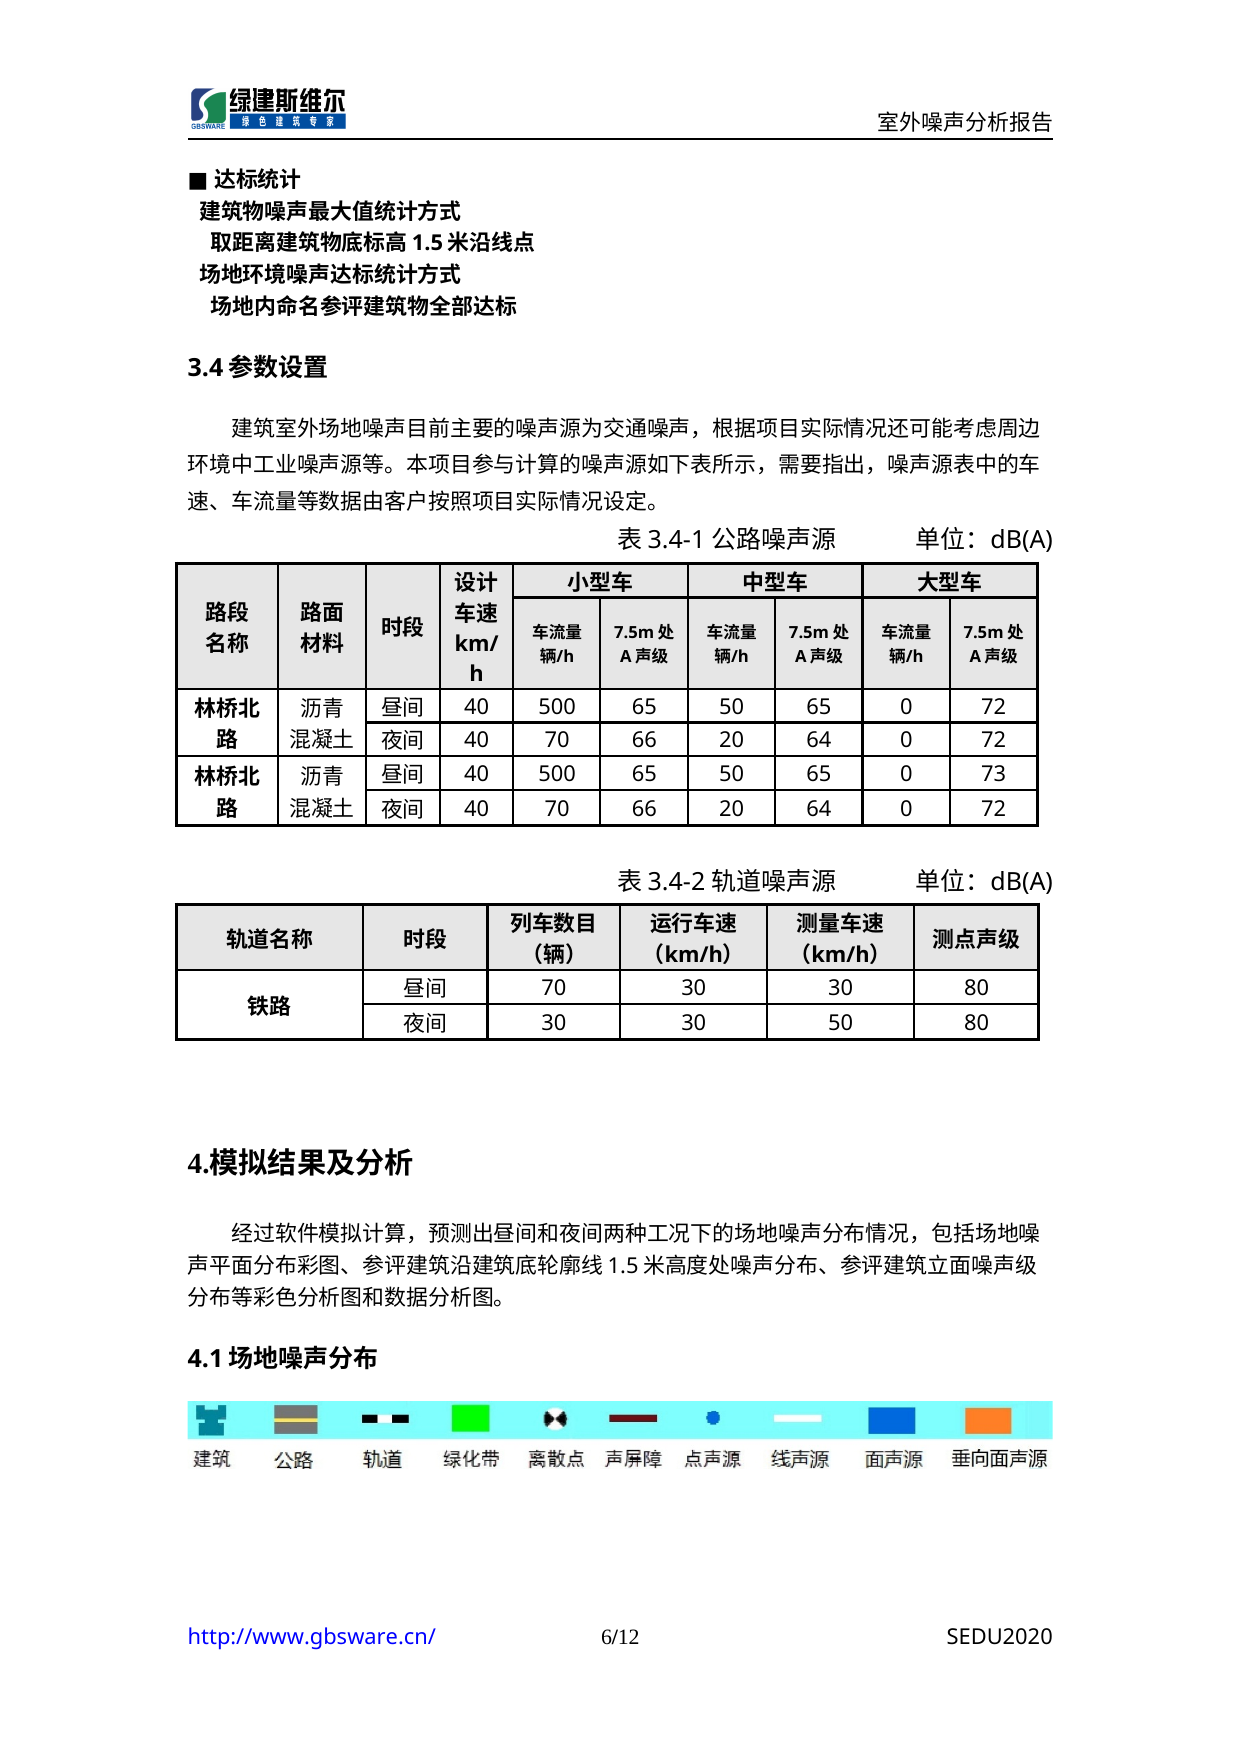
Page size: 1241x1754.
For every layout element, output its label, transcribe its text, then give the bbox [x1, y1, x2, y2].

table_cell 0 [864, 690, 949, 721]
picture [187, 88, 347, 130]
table_cell 40 [441, 791, 512, 824]
table_cell 林桥北路 [178, 757, 277, 824]
text 取距离建筑物底标高1.5米沿线点 [187, 225, 1053, 257]
text 经过软件模拟计算，预测出昼间和夜间两种工况下的场地噪声分布情况，包括场地噪声平面分布彩图、参评建筑沿建筑底轮廓线1.5米高度处噪声分布、参评建筑立面噪声级分布等彩色分析图和数据分析图。 [187, 1216, 1053, 1311]
table_header 小型车 [514, 565, 687, 596]
table_header 列车数目（辆） [489, 906, 619, 969]
table_cell 40 [441, 690, 512, 721]
table_cell 7.5m处 A声级 [601, 599, 687, 688]
subtitle 3.4参数设置 [187, 348, 1053, 384]
table_cell 车流量 辆/h [689, 599, 774, 688]
table_cell 70 [489, 971, 619, 1003]
table_cell 7.5m处 A声级 [776, 599, 861, 688]
table_header 测量车速 （km/h） [768, 906, 913, 969]
subtitle 4.1场地噪声分布 [187, 1338, 1053, 1375]
table_cell 65 [776, 757, 861, 789]
table_cell 72 [951, 690, 1036, 721]
table_header 时段 [364, 906, 486, 969]
table_cell 66 [601, 724, 687, 755]
table_cell 40 [441, 757, 512, 789]
table_cell 沥青 混凝土 [279, 757, 365, 824]
table_cell 30 [621, 971, 766, 1003]
text 表3.4-2 轨道噪声源 单位：dB(A) [187, 861, 1053, 897]
table_cell 50 [689, 757, 774, 789]
table_header 中型车 [689, 565, 861, 596]
table_cell 0 [864, 724, 949, 755]
table_cell 70 [514, 724, 599, 755]
table_cell 车流量 辆/h [514, 599, 599, 688]
table_cell 500 [514, 690, 599, 721]
table_cell 昼间 [364, 971, 486, 1003]
table_cell 72 [951, 791, 1036, 824]
table_header 大型车 [864, 565, 1036, 596]
table_cell 65 [601, 757, 687, 789]
table_cell 0 [864, 791, 949, 824]
table_header 时段 [367, 565, 439, 688]
table_cell 0 [864, 757, 949, 789]
picture [187, 1401, 1053, 1469]
table_cell 72 [951, 724, 1036, 755]
table_cell 20 [689, 791, 774, 824]
table_header 路面 材料 [279, 565, 365, 688]
table_cell 7.5m处 A声级 [951, 599, 1036, 688]
table_cell 30 [621, 1005, 766, 1038]
subtitle 4.模拟结果及分析 [187, 1140, 1053, 1182]
table_cell 65 [776, 690, 861, 721]
table_cell 80 [915, 971, 1037, 1003]
table_header 路段 名称 [178, 565, 277, 688]
table_cell 73 [951, 757, 1036, 789]
table_cell 66 [601, 791, 687, 824]
table_cell 50 [689, 690, 774, 721]
table_header 设计 车速 km/h [441, 565, 512, 688]
table_cell 65 [601, 690, 687, 721]
table_cell 沥青 混凝土 [279, 690, 365, 755]
text 建筑物噪声最大值统计方式 [187, 194, 1053, 225]
table_cell 20 [689, 724, 774, 755]
table_cell 40 [441, 724, 512, 755]
table_cell 铁路 [178, 971, 362, 1038]
table_header 测点声级 [915, 906, 1037, 969]
table_cell 昼间 [367, 690, 439, 721]
text ■ 达标统计 [187, 162, 1053, 194]
text 建筑室外场地噪声目前主要的噪声源为交通噪声，根据项目实际情况还可能考虑周边环境中工业噪声源等。本项目参与计算的噪声源如下表所示，需要指出，噪声源表中的车速、车流量等数据由客户按照项目实际情况设定。 [187, 411, 1053, 515]
table_cell 30 [489, 1005, 619, 1038]
table_cell 林桥北路 [178, 690, 277, 755]
table_cell 500 [514, 757, 599, 789]
table_cell 夜间 [367, 724, 439, 755]
table_cell 昼间 [367, 757, 439, 789]
table_cell 车流量 辆/h [864, 599, 949, 688]
table_cell 64 [776, 791, 861, 824]
text 表3.4-1 公路噪声源 单位：dB(A) [187, 520, 1053, 556]
table_cell 70 [514, 791, 599, 824]
table_cell 夜间 [367, 791, 439, 824]
table_cell 30 [768, 971, 913, 1003]
table_cell 80 [915, 1005, 1037, 1038]
text 场地内命名参评建筑物全部达标 [187, 289, 1053, 321]
table_cell 64 [776, 724, 861, 755]
table_cell 夜间 [364, 1005, 486, 1038]
text 场地环境噪声达标统计方式 [187, 257, 1053, 289]
table_header 运行车速 （km/h） [621, 906, 766, 969]
table_cell 50 [768, 1005, 913, 1038]
table_header 轨道名称 [178, 906, 362, 969]
